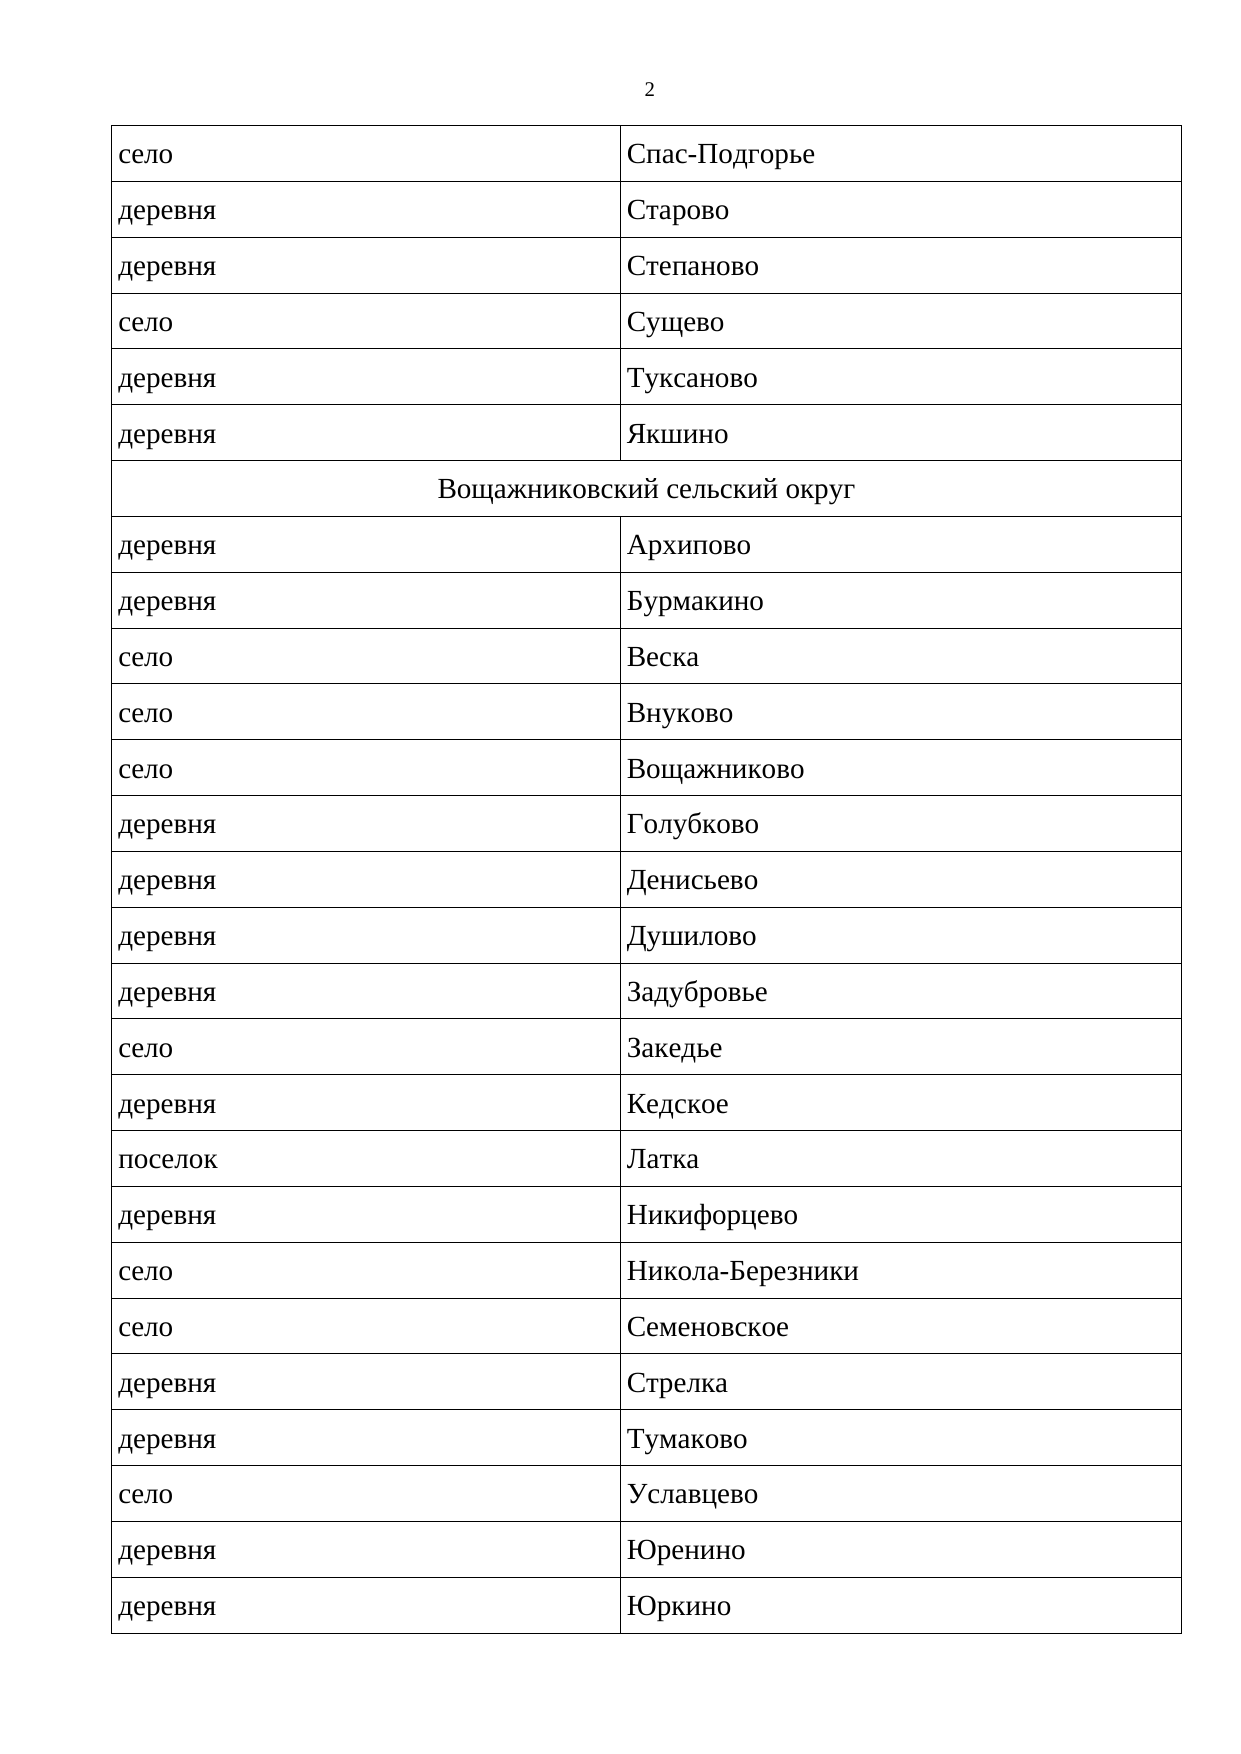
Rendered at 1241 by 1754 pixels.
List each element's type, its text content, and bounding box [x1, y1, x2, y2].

table_cell деревня [112, 1522, 620, 1577]
table_cell деревня [112, 1187, 620, 1242]
table_cell село [112, 1299, 620, 1353]
table_cell деревня [112, 1075, 620, 1130]
table_cell Степаново [621, 238, 1181, 292]
table_cell село [112, 1466, 620, 1521]
table_cell Архипово [621, 517, 1181, 572]
table_cell село [112, 740, 620, 795]
table_cell село [112, 684, 620, 739]
table_cell Денисьево [621, 852, 1181, 907]
table_cell деревня [112, 1354, 620, 1409]
table_cell Сущево [621, 294, 1181, 348]
table_cell село [112, 1019, 620, 1074]
table_cell Бурмакино [621, 573, 1181, 627]
table_cell Внуково [621, 684, 1181, 739]
table_cell деревня [112, 908, 620, 962]
table_cell Вощажниково [621, 740, 1181, 795]
table_cell Кедское [621, 1075, 1181, 1130]
table_cell Уславцево [621, 1466, 1181, 1521]
table_cell деревня [112, 964, 620, 1018]
table_cell село [112, 294, 620, 348]
table_cell поселок [112, 1131, 620, 1186]
table_cell Веска [621, 629, 1181, 683]
table_cell Душилово [621, 908, 1181, 962]
table_cell деревня [112, 852, 620, 907]
table_cell село [112, 1243, 620, 1297]
table_cell Никола-Березники [621, 1243, 1181, 1297]
table_cell Никифорцево [621, 1187, 1181, 1242]
table_cell Юркино [621, 1578, 1181, 1632]
table_cell Голубково [621, 796, 1181, 851]
table_cell Закедье [621, 1019, 1181, 1074]
table_cell Спас-Подгорье [621, 126, 1181, 181]
table_cell Семеновское [621, 1299, 1181, 1353]
table_cell Вощажниковский сельский округ [112, 461, 1181, 516]
table_cell Латка [621, 1131, 1181, 1186]
table_cell село [112, 126, 620, 181]
table_cell Старово [621, 182, 1181, 237]
table_cell деревня [112, 796, 620, 851]
table_cell Стрелка [621, 1354, 1181, 1409]
table_cell деревня [112, 573, 620, 627]
table_cell деревня [112, 1410, 620, 1465]
table_cell Туксаново [621, 349, 1181, 404]
table_cell деревня [112, 238, 620, 292]
table_cell село [112, 629, 620, 683]
table_cell деревня [112, 517, 620, 572]
table_cell деревня [112, 182, 620, 237]
table_cell деревня [112, 1578, 620, 1632]
table_cell Якшино [621, 405, 1181, 460]
table_cell деревня [112, 405, 620, 460]
table_cell деревня [112, 349, 620, 404]
table_cell Задубровье [621, 964, 1181, 1018]
table_cell Тумаково [621, 1410, 1181, 1465]
table_cell Юренино [621, 1522, 1181, 1577]
